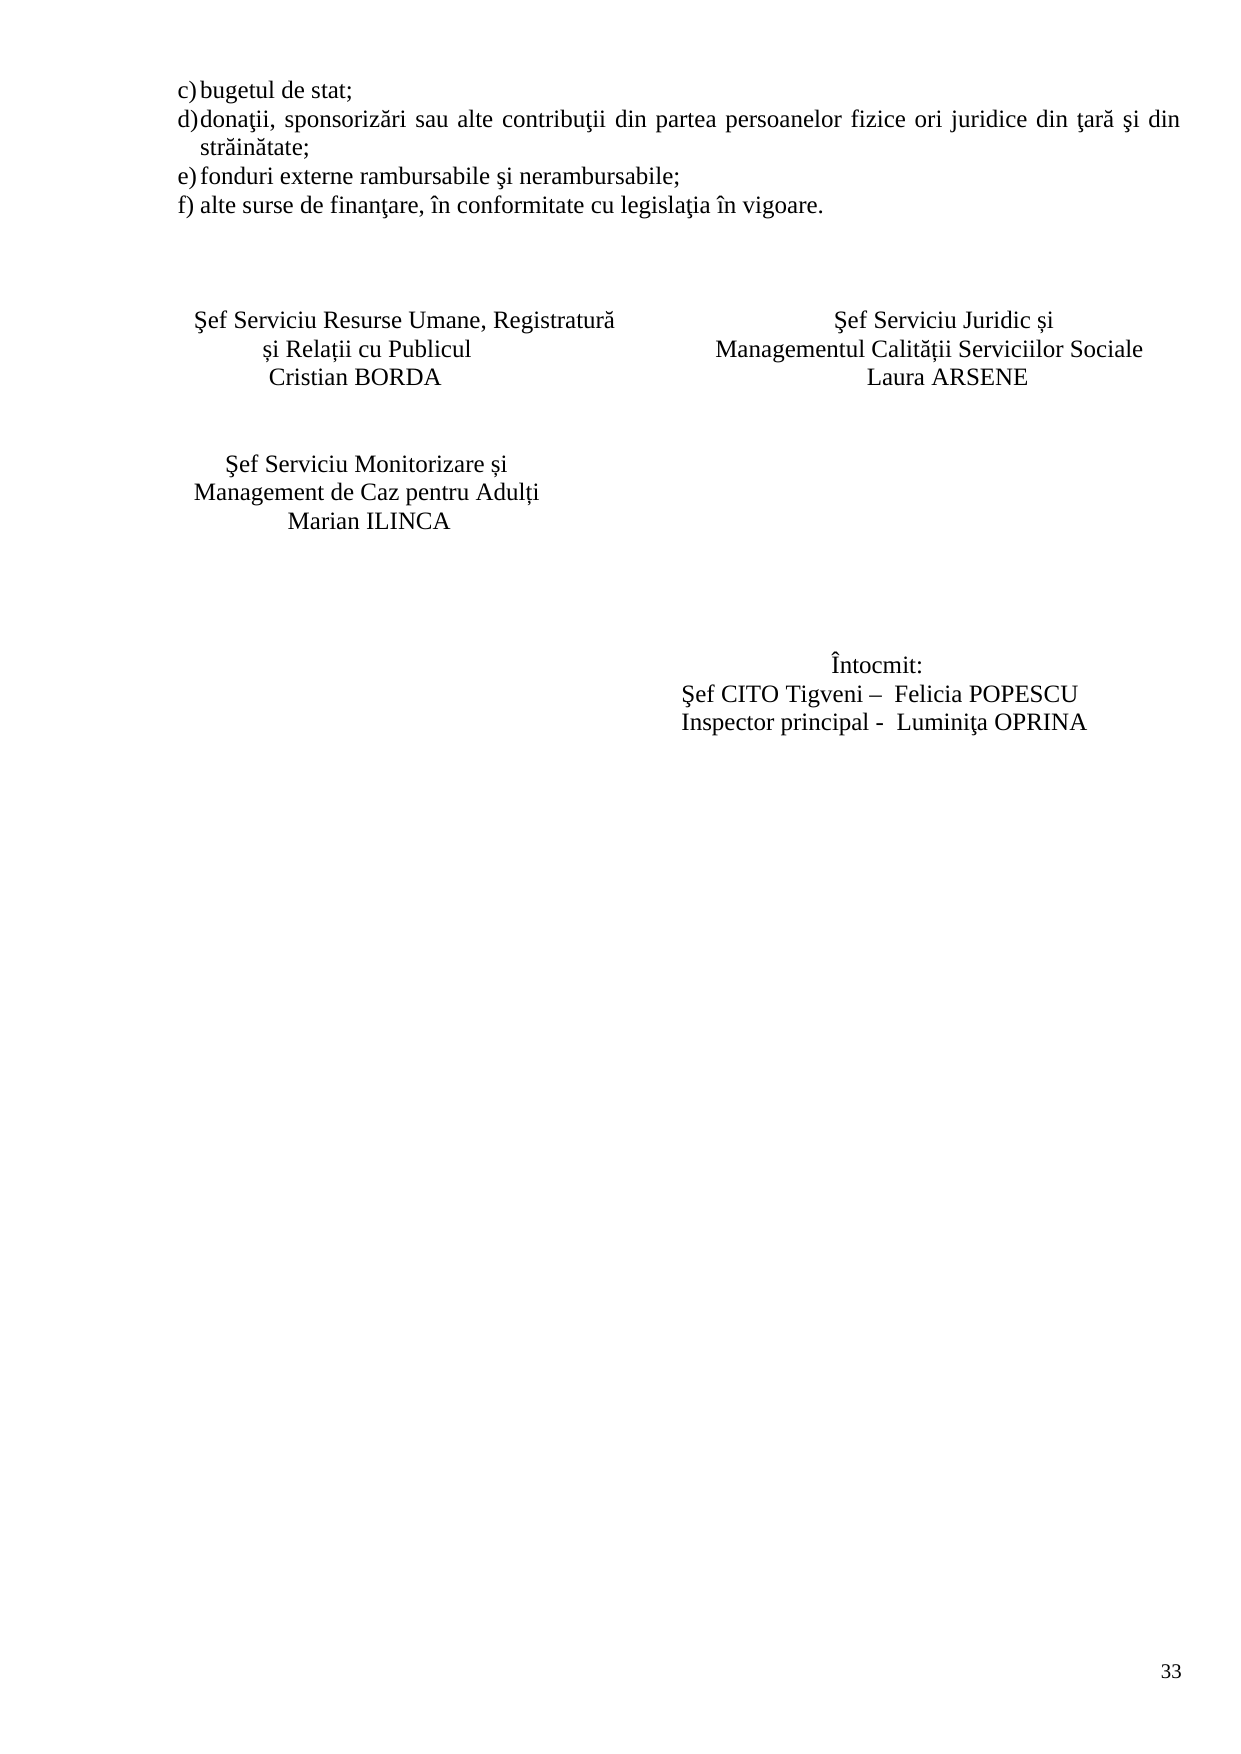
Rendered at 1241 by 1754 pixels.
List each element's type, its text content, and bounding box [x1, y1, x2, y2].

text Cristian BORDA Laura ARSENE [162, 362, 1181, 391]
text Inspector principal - Luminiţa OPRINA [162, 707, 1181, 736]
text Management de Caz pentru Adulți [162, 477, 1181, 506]
text Şef Serviciu Monitorizare și [162, 449, 1181, 477]
text Marian ILINCA [162, 506, 1181, 535]
list alte surse de finanţare, în conformitate cu legislaţia în vigoare. [177, 190, 1181, 219]
text și Relații cu Publicul Managementul Calității Serviciilor Sociale [162, 334, 1181, 362]
list donaţii, sponsorizări sau alte contribuţii din partea persoanelor fizice ori juridice din ţară şi din străinătate; [177, 104, 1181, 161]
list bugetul de stat; [177, 75, 1181, 104]
text Şef Serviciu Resurse Umane, Registratură Şef Serviciu Juridic și [162, 305, 1181, 334]
text Întocmit: [162, 650, 1181, 679]
text Şef CITO Tigveni – Felicia POPESCU [162, 679, 1181, 707]
list fonduri externe rambursabile şi nerambursabile; [177, 161, 1181, 190]
